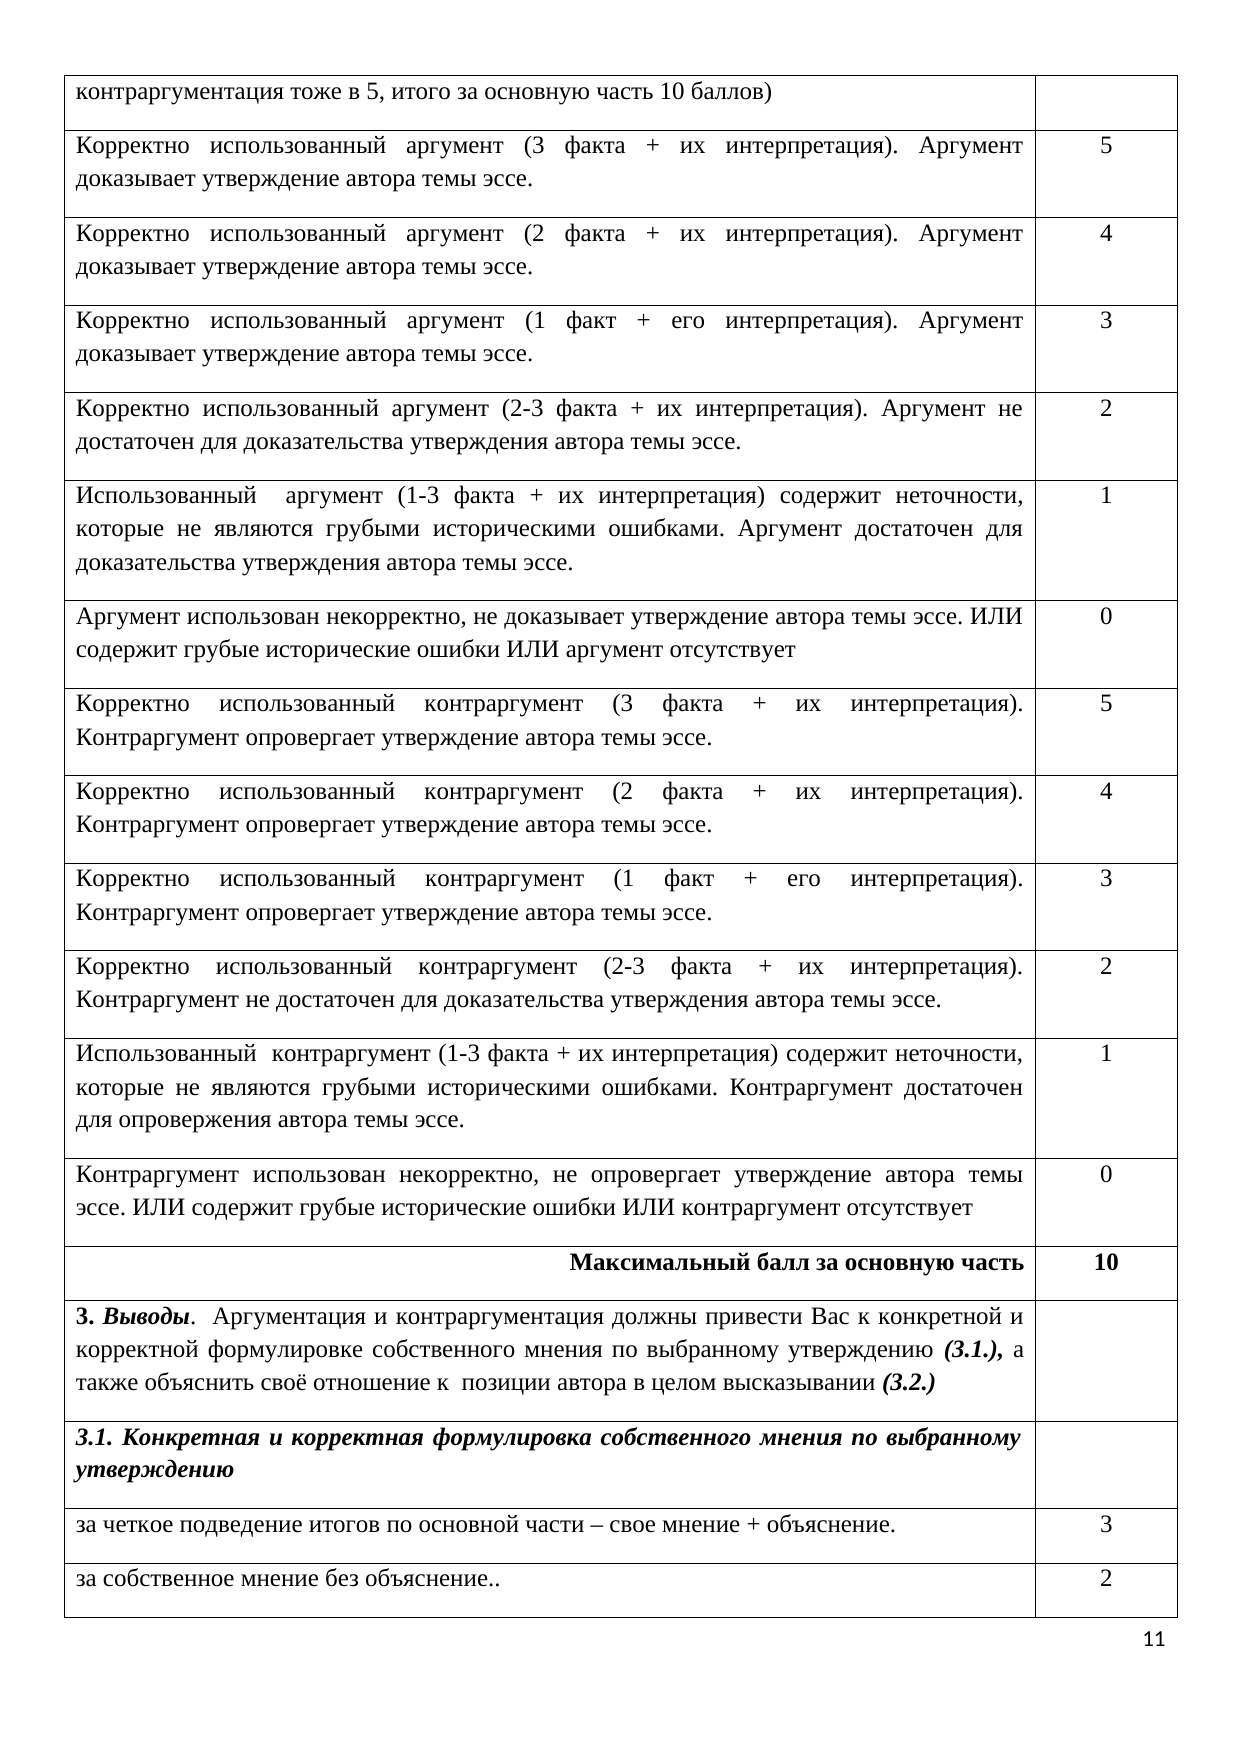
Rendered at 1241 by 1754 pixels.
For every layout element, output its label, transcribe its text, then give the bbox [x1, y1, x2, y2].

table_cell Использованный аргумент (1-3 факта + их интерпретация) содержит неточности, которые не являются грубыми историческими ошибками. Аргумент достаточен для доказательства утверждения автора темы эссе. [65, 481, 1035, 600]
table_cell [1036, 1301, 1177, 1421]
table_cell Использованный контраргумент (1-3 факта + их интерпретация) содержит неточности, которые не являются грубыми историческими ошибками. Контраргумент достаточен для опровержения автора темы эссе. [65, 1039, 1035, 1158]
table_cell за четкое подведение итогов по основной части – свое мнение + объяснение. [65, 1509, 1035, 1562]
table_cell 2 [1036, 393, 1177, 479]
table_cell за собственное мнение без объяснение.. [65, 1564, 1035, 1617]
table_cell 0 [1036, 1159, 1177, 1246]
table_cell 2 [1036, 951, 1177, 1037]
table_cell 2 [1036, 1564, 1177, 1617]
table_cell [1036, 76, 1177, 129]
table_cell Корректно использованный аргумент (2-3 факта + их интерпретация). Аргумент не достаточен для доказательства утверждения автора темы эссе. [65, 393, 1035, 479]
table_cell Контраргумент использован некорректно, не опровергает утверждение автора темы эссе. ИЛИ содержит грубые исторические ошибки ИЛИ контраргумент отсутствует [65, 1159, 1035, 1246]
table_cell 5 [1036, 131, 1177, 217]
table_cell 1 [1036, 481, 1177, 600]
table_cell Корректно использованный аргумент (3 факта + их интерпретация). Аргумент доказывает утверждение автора темы эссе. [65, 131, 1035, 217]
table_cell 4 [1036, 218, 1177, 304]
table_cell Корректно использованный контраргумент (3 факта + их интерпретация). Контраргумент опровергает утверждение автора темы эссе. [65, 689, 1035, 775]
table_cell 3 [1036, 864, 1177, 950]
table_cell 0 [1036, 601, 1177, 687]
table_cell Аргумент использован некорректно, не доказывает утверждение автора темы эссе. ИЛИ содержит грубые исторические ошибки ИЛИ аргумент отсутствует [65, 601, 1035, 687]
table_cell Максимальный балл за основную часть [65, 1247, 1035, 1300]
table_cell 4 [1036, 776, 1177, 862]
table_cell Корректно использованный контраргумент (1 факт + его интерпретация). Контраргумент опровергает утверждение автора темы эссе. [65, 864, 1035, 950]
table_cell 3 [1036, 306, 1177, 392]
table_cell 3.1. Конкретная и корректная формулировка собственного мнения по выбранному утверждению [65, 1422, 1035, 1508]
table_cell 5 [1036, 689, 1177, 775]
table_cell 1 [1036, 1039, 1177, 1158]
table_cell Корректно использованный аргумент (1 факт + его интерпретация). Аргумент доказывает утверждение автора темы эссе. [65, 306, 1035, 392]
table_cell [1036, 1422, 1177, 1508]
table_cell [65, 76, 1035, 129]
table_cell Корректно использованный аргумент (2 факта + их интерпретация). Аргумент доказывает утверждение автора темы эссе. [65, 218, 1035, 304]
table_cell Корректно использованный контраргумент (2 факта + их интерпретация). Контраргумент опровергает утверждение автора темы эссе. [65, 776, 1035, 862]
table_cell 3 [1036, 1509, 1177, 1562]
table_cell 10 [1036, 1247, 1177, 1300]
table_cell 3. Выводы. Аргументация и контраргументация должны привести Вас к конкретной и корректной формулировке собственного мнения по выбранному утверждению (3.1.), а также объяснить своё отношение к позиции автора в целом высказывании (3.2.) [65, 1301, 1035, 1421]
table_cell Корректно использованный контраргумент (2-3 факта + их интерпретация). Контраргумент не достаточен для доказательства утверждения автора темы эссе. [65, 951, 1035, 1037]
